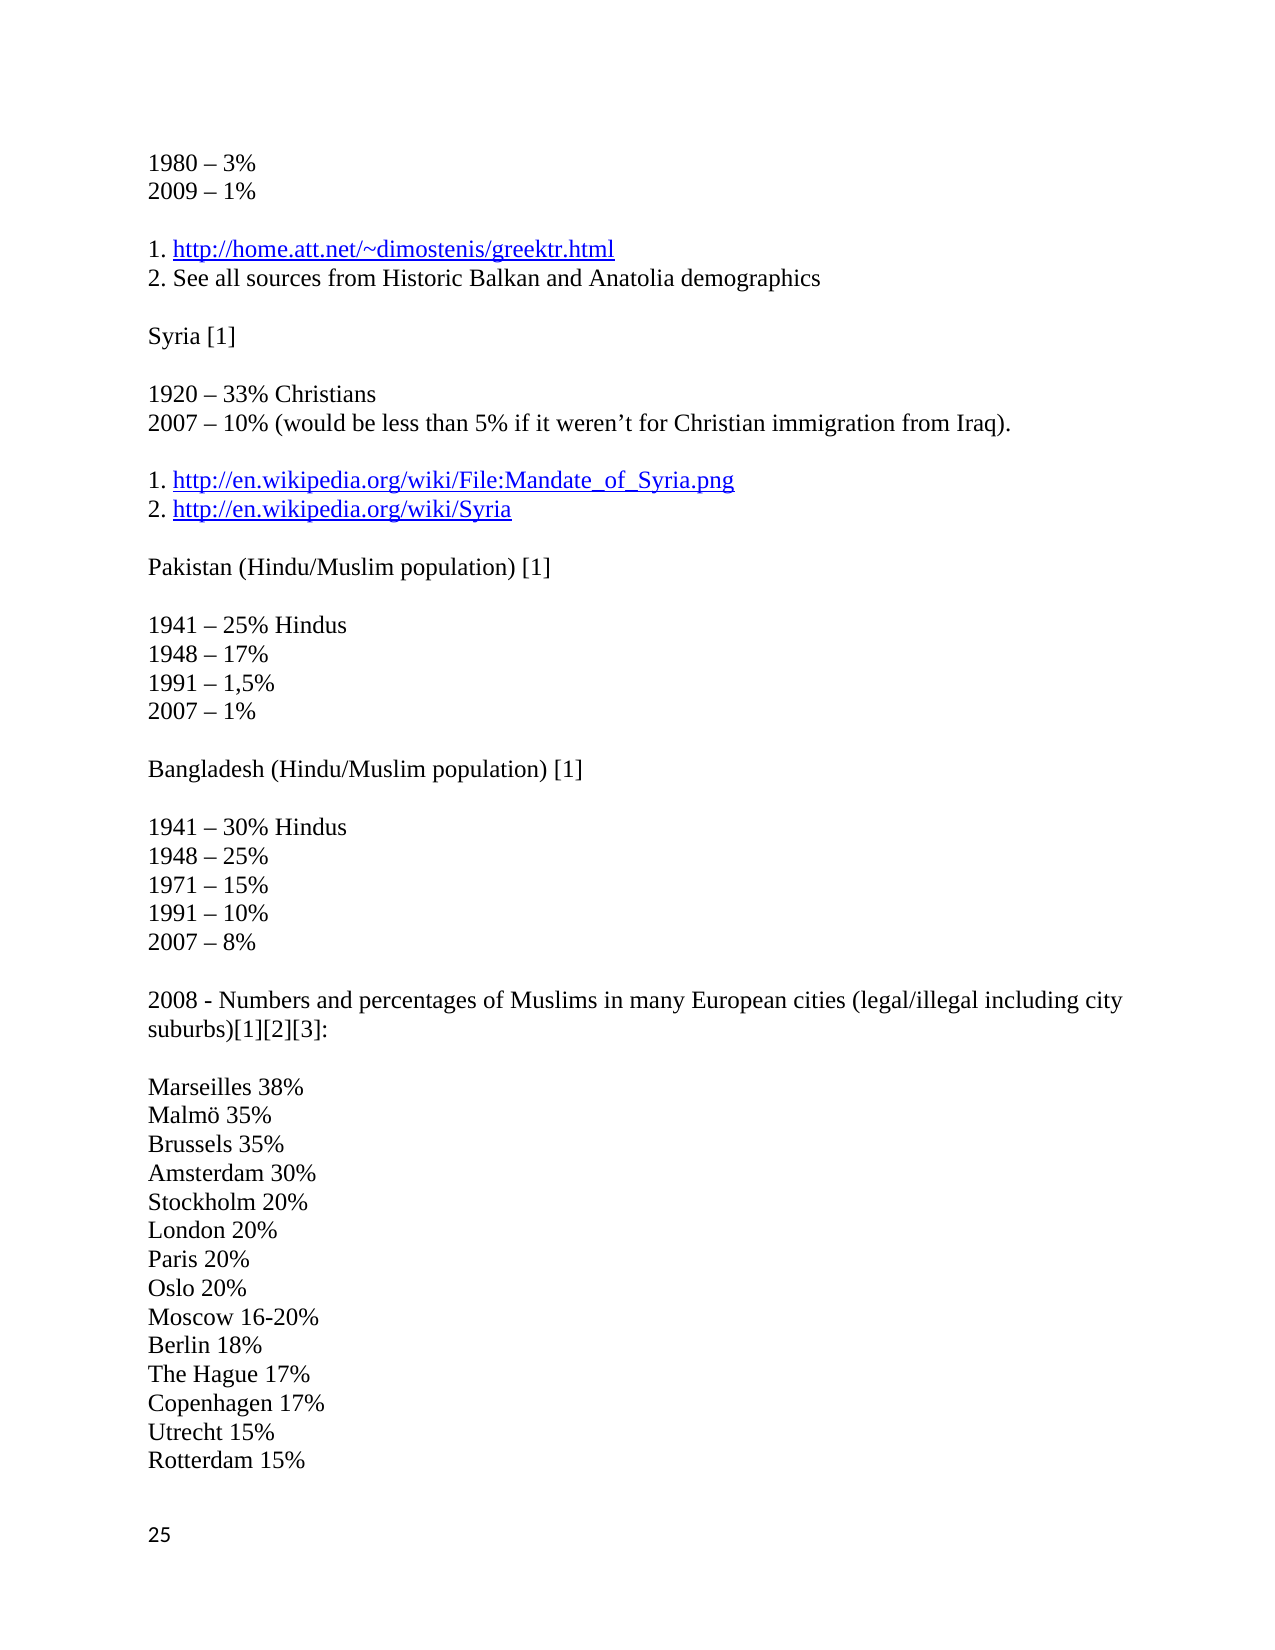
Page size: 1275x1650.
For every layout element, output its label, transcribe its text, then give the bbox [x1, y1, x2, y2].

text 2008 - Numbers and percentages of Muslims in many European cities (legal/illegal including city suburbs)[1][2][3]: [148, 985, 1127, 1043]
text 1. http://home.att.net/~dimostenis/greektr.html 2. See all sources from Historic Balkan and Anatolia demographics [148, 234, 1127, 292]
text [148, 148, 1127, 205]
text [148, 1072, 1127, 1474]
text 1941 – 25% Hindus 1948 – 17% 1991 – 1,5% 2007 – 1% [148, 610, 1127, 725]
text Syria [1] [148, 321, 1127, 350]
text 1920 – 33% Christians 2007 – 10% (would be less than 5% if it weren’t for Christian immigration from Iraq). [148, 379, 1127, 436]
text 1941 – 30% Hindus 1948 – 25% 1971 – 15% 1991 – 10% 2007 – 8% [148, 812, 1127, 956]
text Bangladesh (Hindu/Muslim population) [1] [148, 754, 1127, 783]
text 1. http://en.wikipedia.org/wiki/File:Mandate_of_Syria.png 2. http://en.wikipedia.org/wiki/Syria [148, 466, 1127, 523]
text Pakistan (Hindu/Muslim population) [1] [148, 552, 1127, 581]
